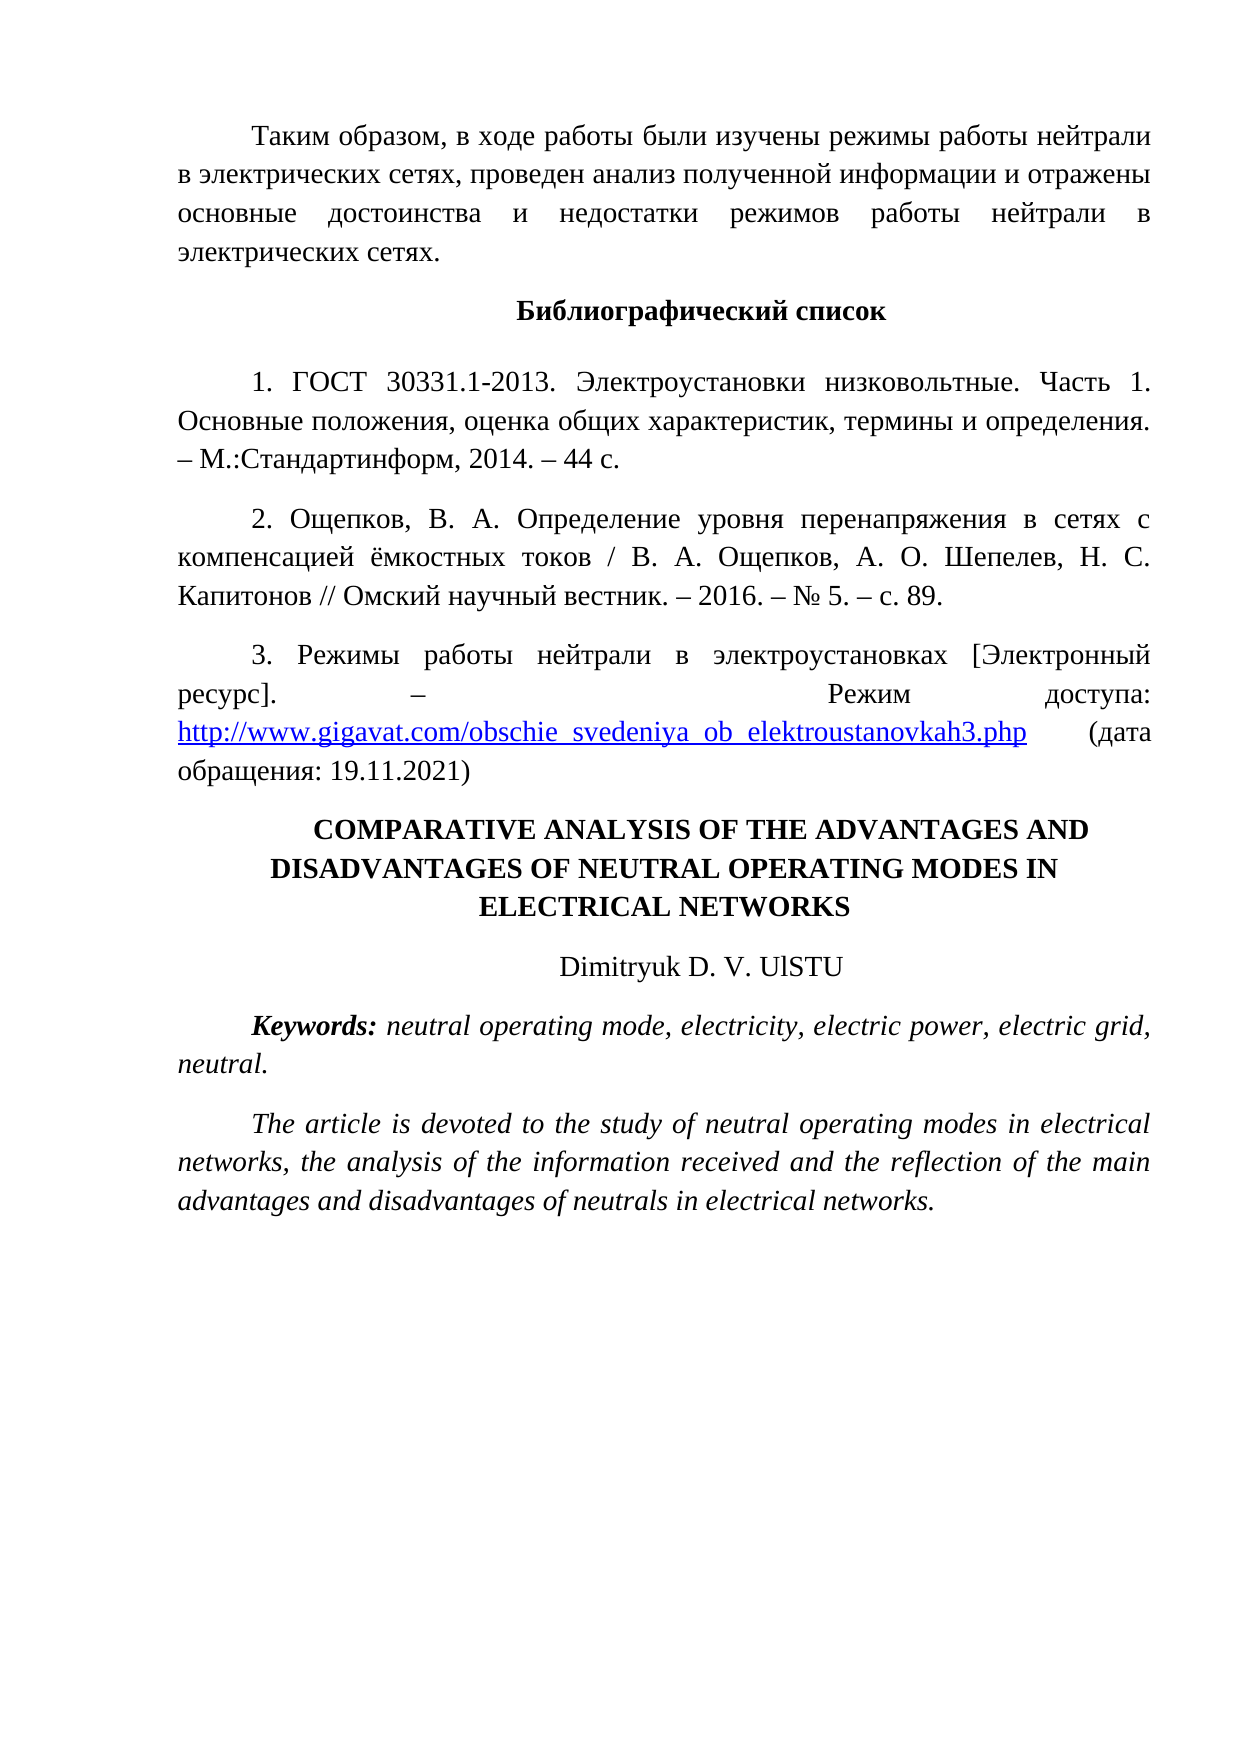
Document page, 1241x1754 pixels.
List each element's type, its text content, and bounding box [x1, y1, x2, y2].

text Dimitryuk D. V. UlSTU [177, 949, 1152, 982]
list Библиографический список [177, 293, 1152, 327]
text 1. ГОСТ 30331.1-2013. Электроустановки низковольтные. Часть 1. Основные положения, оценка общих характеристик, термины и определения. – М.:Стандартинформ, 2014. – 44 с. [177, 364, 1152, 475]
text Keywords: neutral operating mode, electricity, electric power, electric grid, neutral. [177, 1008, 1152, 1080]
text Таким образом, в ходе работы были изучены режимы работы нейтрали в электрических сетях, проведен анализ полученной информации и отражены основные достоинства и недостатки режимов работы нейтрали в электрических сетях. [177, 118, 1152, 267]
text 2. Ощепков, В. А. Определение уровня перенапряжения в сетях с компенсацией ёмкостных токов / В. А. Ощепков, А. О. Шепелев, Н. С. Капитонов // Омский научный вестник. – 2016. – № 5. – c. 89. [177, 501, 1152, 611]
text The article is devoted to the study of neutral operating modes in electrical networks, the analysis of the information received and the reflection of the main advantages and disadvantages of neutrals in electrical networks. [177, 1106, 1152, 1217]
text 3. Режимы работы нейтрали в электроустановках [Электронный ресурс]. – Режим доступа: http://www.gigavat.com/obschie_svedeniya_ob_elektroustanovkah3.php (дата обращения: 19.11.2021) [177, 637, 1152, 786]
text COMPARATIVE ANALYSIS OF THE ADVANTAGES AND DISADVANTAGES OF NEUTRAL OPERATING MODES IN ELECTRICAL NETWORKS [177, 812, 1152, 923]
